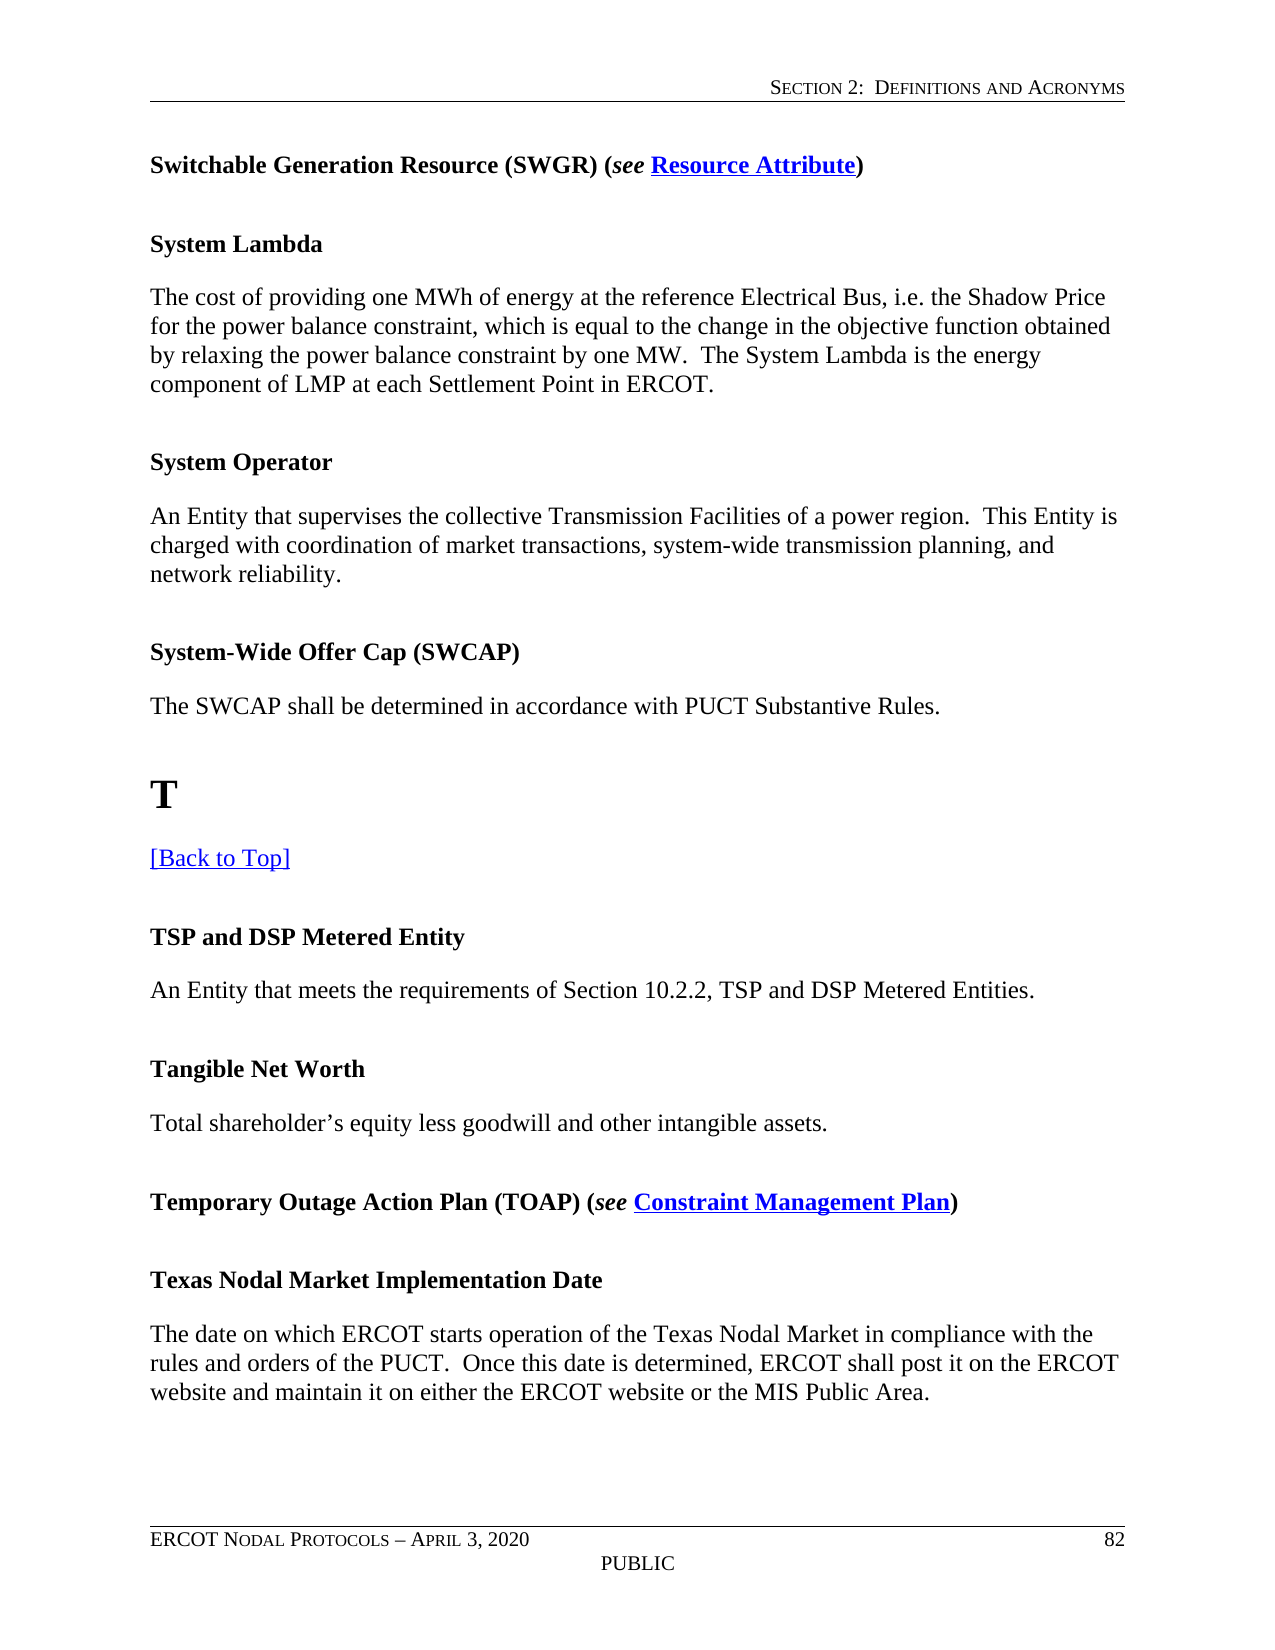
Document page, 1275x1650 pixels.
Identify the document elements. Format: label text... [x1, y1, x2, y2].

text System-Wide Offer Cap (SWCAP) [150, 637, 1125, 666]
text System Operator [150, 447, 1125, 476]
text T [150, 770, 1125, 818]
text System Lambda [150, 229, 1125, 257]
list [Back to Top] [150, 843, 1125, 872]
text The SWCAP shall be determined in accordance with PUCT Substantive Rules. [150, 691, 1125, 720]
text The date on which ERCOT starts operation of the Texas Nodal Market in compliance with the rules and orders of the PUCT. Once this date is determined, ERCOT shall post it on the ERCOT website and maintain it on either the ERCOT website or the MIS Public Area. [150, 1319, 1125, 1405]
text Texas Nodal Market Implementation Date [150, 1265, 1125, 1294]
text Temporary Outage Action Plan (TOAP) (see Constraint Management Plan) [150, 1187, 1125, 1215]
text An Entity that meets the requirements of Section 10.2.2, TSP and DSP Metered Entities. [150, 975, 1125, 1004]
text Switchable Generation Resource (SWGR) (see Resource Attribute) [150, 150, 1125, 179]
text An Entity that supervises the collective Transmission Facilities of a power region. This Entity is charged with coordination of market transactions, system-wide transmission planning, and network reliability. [150, 501, 1125, 587]
text The cost of providing one MWh of energy at the reference Electrical Bus, i.e. the Shadow Price for the power balance constraint, which is equal to the change in the objective function obtained by relaxing the power balance constraint by one MW. The System Lambda is the energy component of LMP at each Settlement Point in ERCOT. [150, 282, 1125, 397]
text Total shareholder’s equity less goodwill and other intangible assets. [150, 1108, 1125, 1137]
text TSP and DSP Metered Entity [150, 922, 1125, 950]
text Tangible Net Worth [150, 1054, 1125, 1083]
